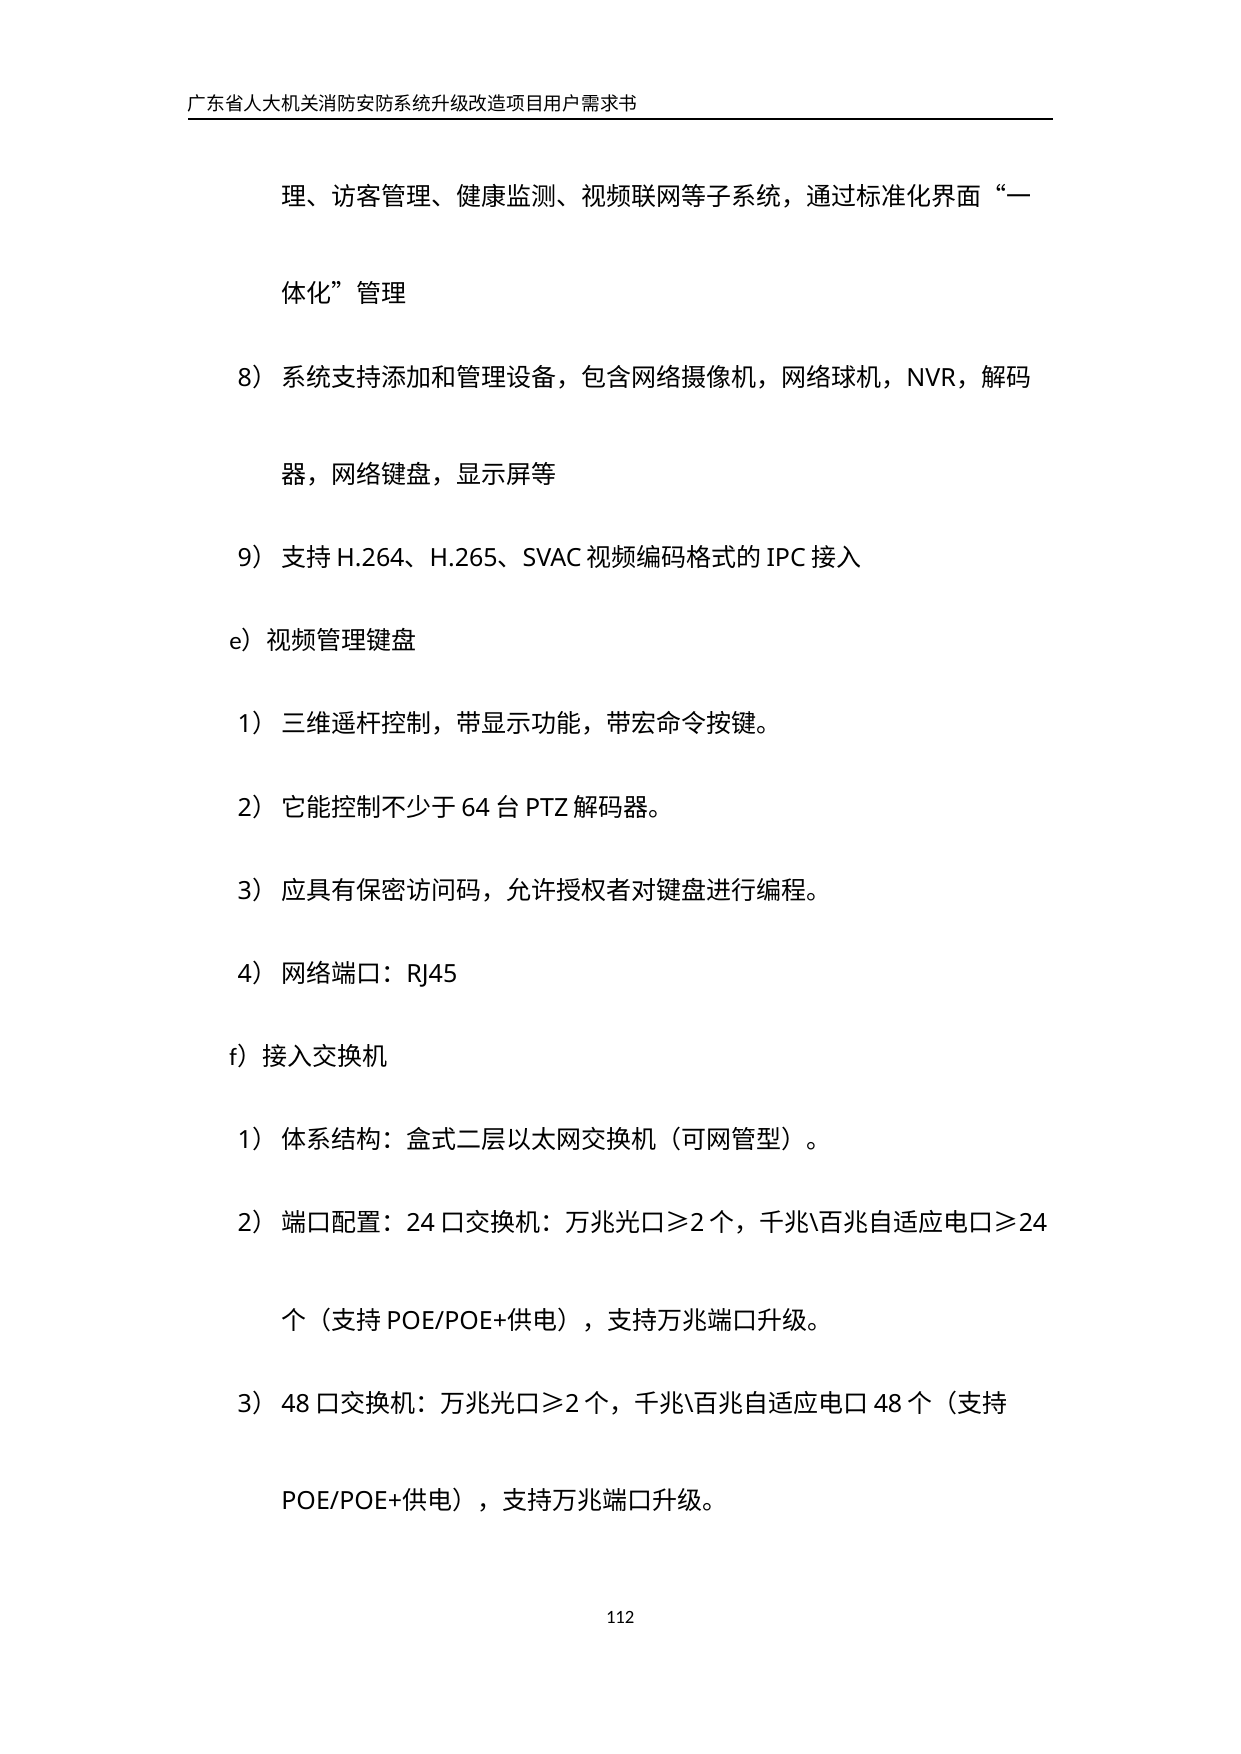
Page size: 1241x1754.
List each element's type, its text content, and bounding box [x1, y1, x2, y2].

list 48口交换机：万兆光口≥2个，千兆\百兆自适应电口48个（支持POE/POE+供电），支持万兆端口升级。 [237, 1369, 1053, 1531]
text 接入交换机 [187, 1022, 1053, 1087]
text 视频管理键盘 [187, 606, 1053, 671]
list 三维遥杆控制，带显示功能，带宏命令按键。 [237, 689, 1053, 754]
list 它能控制不少于64台PTZ解码器。 [237, 773, 1053, 838]
list 端口配置：24口交换机：万兆光口≥2个，千兆\百兆自适应电口≥24个（支持POE/POE+供电），支持万兆端口升级。 [237, 1188, 1053, 1351]
list 应具有保密访问码，允许授权者对键盘进行编程。 [237, 856, 1053, 921]
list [237, 162, 1053, 324]
list 体系结构：盒式二层以太网交换机（可网管型）。 [237, 1105, 1053, 1170]
list 系统支持添加和管理设备，包含网络摄像机，网络球机，NVR，解码器，网络键盘，显示屏等 [237, 343, 1053, 505]
list 支持H.264、H.265、SVAC视频编码格式的IPC接入 [237, 523, 1053, 588]
list 网络端口：RJ45 [237, 939, 1053, 1004]
